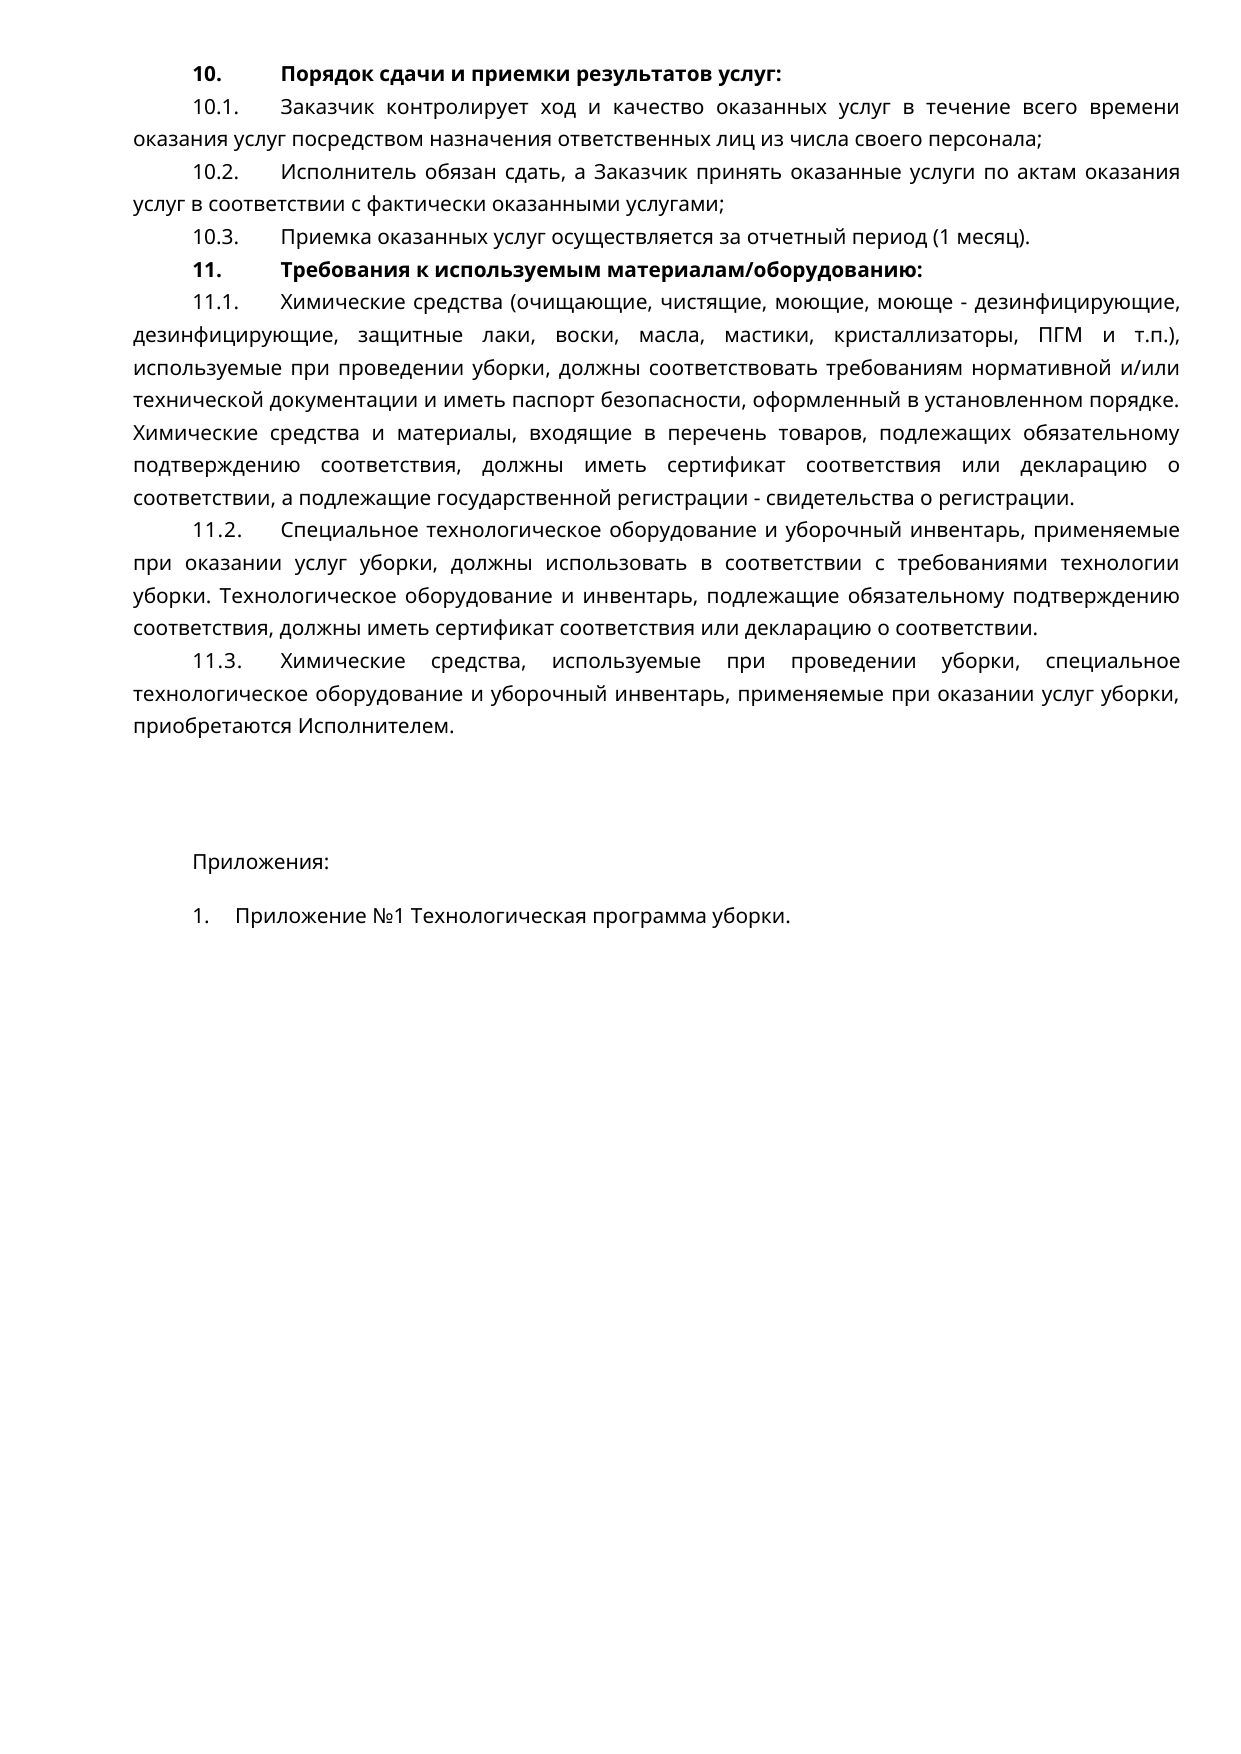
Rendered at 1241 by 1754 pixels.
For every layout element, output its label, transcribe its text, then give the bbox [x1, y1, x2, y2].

list Химические средства (очищающие, чистящие, моющие, моюще - дезинфицирующие, дезинфицирующие, защитные лаки, воски, масла, мастики, кристаллизаторы, ПГМ и т.п.), используемые при проведении уборки, должны соответствовать требованиям нормативной и/или технической документации и иметь паспорт безопасности, оформленный в установленном порядке. Химические средства и материалы, входящие в перечень товаров, подлежащих обязательному подтверждению соответствия, должны иметь сертификат соответствия или декларацию о соответствии, а подлежащие государственной регистрации - свидетельства о регистрации. [133, 287, 1181, 511]
list Приемка оказанных услуг осуществляется за отчетный период (1 месяц). [133, 222, 1181, 251]
text Приложения: [133, 847, 1181, 876]
list Приложение №1 Технологическая программа уборки. [192, 901, 1181, 929]
list Химические средства, используемые при проведении уборки, специальное технологическое оборудование и уборочный инвентарь, применяемые при оказании услуг уборки, приобретаются Исполнителем. [133, 646, 1181, 740]
list Исполнитель обязан сдать, а Заказчик принять оказанные услуги по актам оказания услуг в соответствии с фактически оказанными услугами; [133, 157, 1181, 218]
list Требования к используемым материалам/оборудованию: [133, 255, 1181, 283]
list Специальное технологическое оборудование и уборочный инвентарь, применяемые при оказании услуг уборки, должны использовать в соответствии с требованиями технологии уборки. Технологическое оборудование и инвентарь, подлежащие обязательному подтверждению соответствия, должны иметь сертификат соответствия или декларацию о соответствии. [133, 516, 1181, 642]
list Порядок сдачи и приемки результатов услуг: [133, 59, 1181, 88]
list Заказчик контролирует ход и качество оказанных услуг в течение всего времени оказания услуг посредством назначения ответственных лиц из числа своего персонала; [133, 92, 1181, 153]
